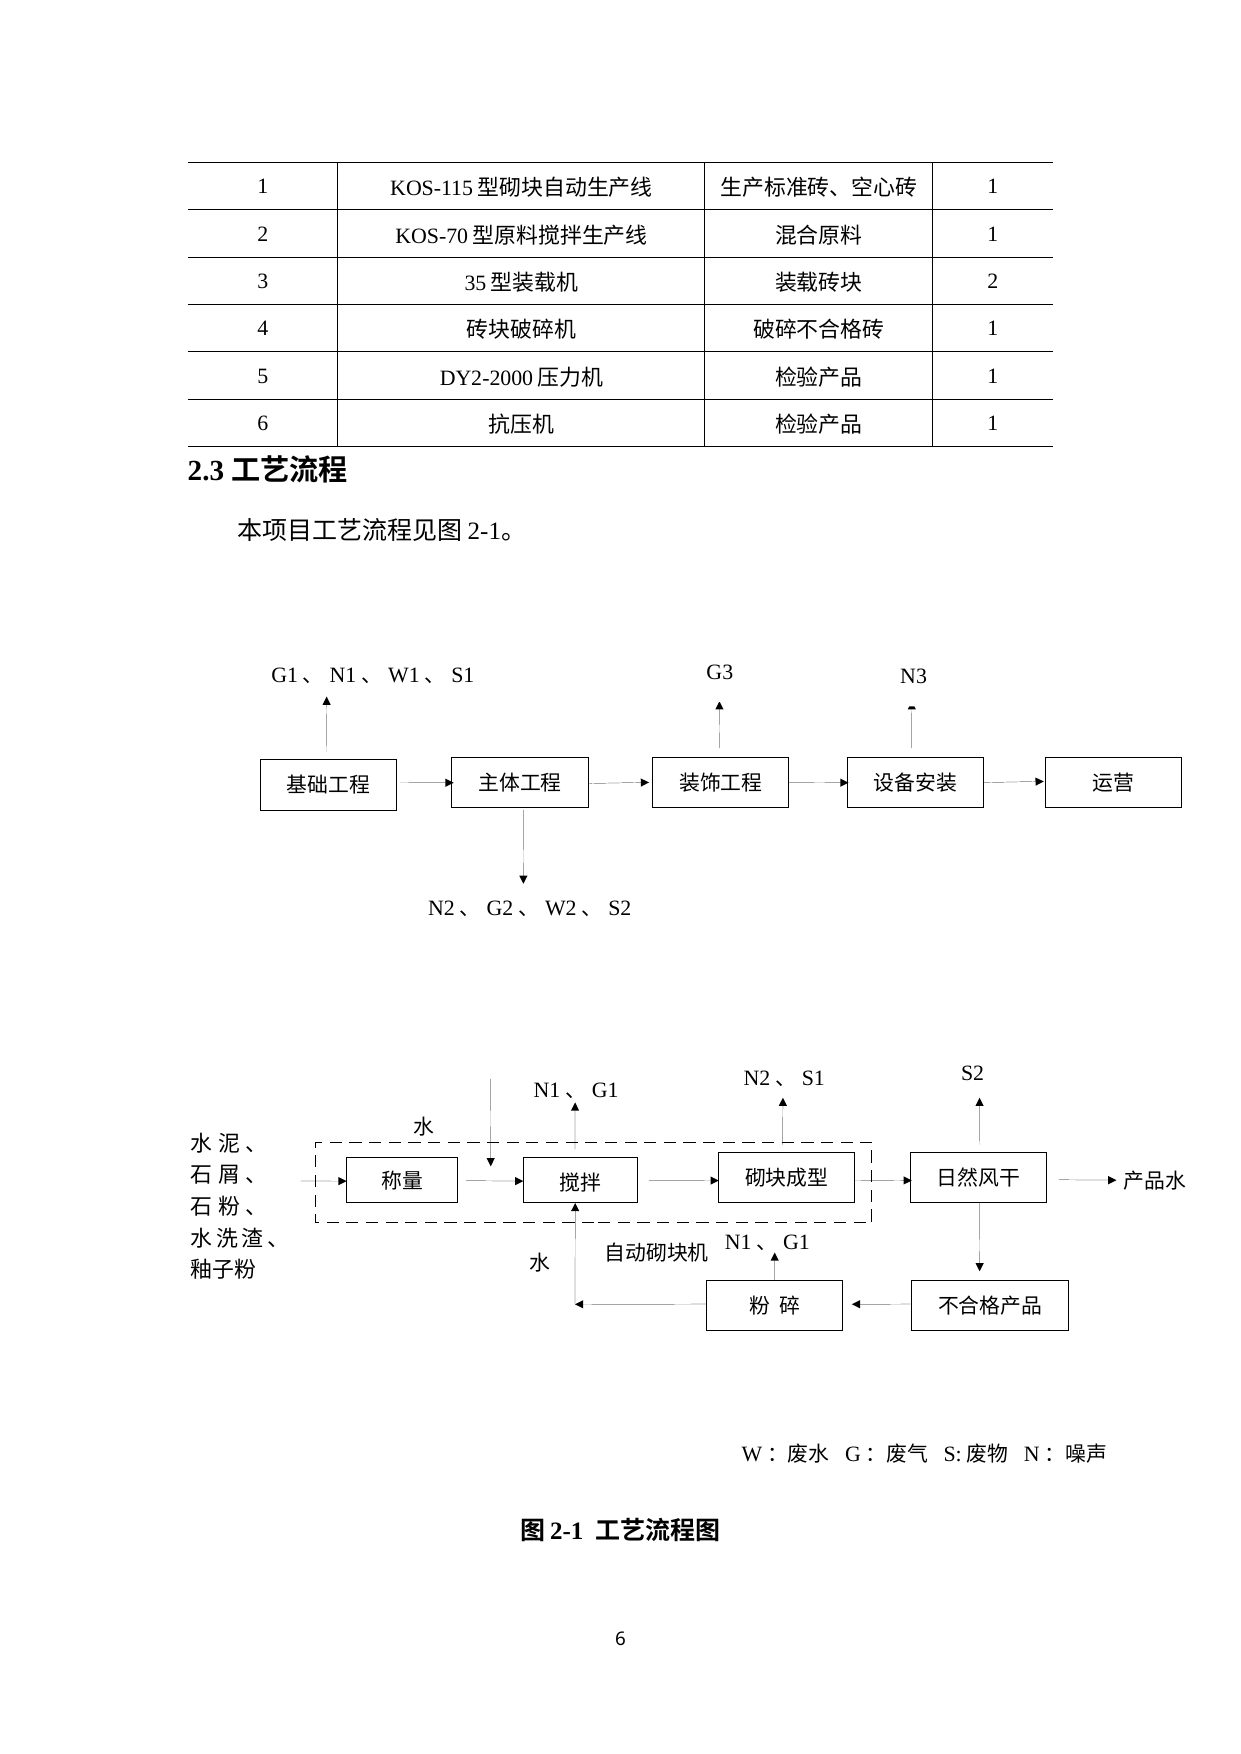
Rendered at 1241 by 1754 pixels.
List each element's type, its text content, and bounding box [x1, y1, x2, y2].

table_cell 检验产品 [705, 352, 932, 398]
table_cell 破碎不合格砖 [705, 305, 932, 351]
table_cell 1 [933, 400, 1053, 446]
table_cell 2 [188, 210, 337, 257]
table_cell 混合原料 [705, 210, 932, 257]
table_cell 6 [188, 400, 337, 446]
text 图2-1 工艺流程图 [187, 1511, 1053, 1547]
table_cell 抗压机 [338, 400, 704, 446]
table_cell 5 [188, 352, 337, 398]
table_cell KOS-70型原料搅拌生产线 [338, 210, 704, 257]
table_cell 1 [188, 163, 337, 209]
table_cell 装载砖块 [705, 258, 932, 304]
subtitle 2.3 工艺流程 [187, 447, 1053, 489]
table_cell 砖块破碎机 [338, 305, 704, 351]
table_cell 35型装载机 [338, 258, 704, 304]
table_cell 生产标准砖、空心砖 [705, 163, 932, 209]
table_cell 1 [933, 210, 1053, 257]
text 本项目工艺流程见图2-1。 [187, 510, 1053, 546]
table_cell 检验产品 [705, 400, 932, 446]
table_cell 2 [933, 258, 1053, 304]
table_cell KOS-115型砌块自动生产线 [338, 163, 704, 209]
table_cell 1 [933, 163, 1053, 209]
table_cell 1 [933, 305, 1053, 351]
table_cell 4 [188, 305, 337, 351]
table_cell 1 [933, 352, 1053, 398]
table_cell DY2-2000压力机 [338, 352, 704, 398]
table_cell 3 [188, 258, 337, 304]
